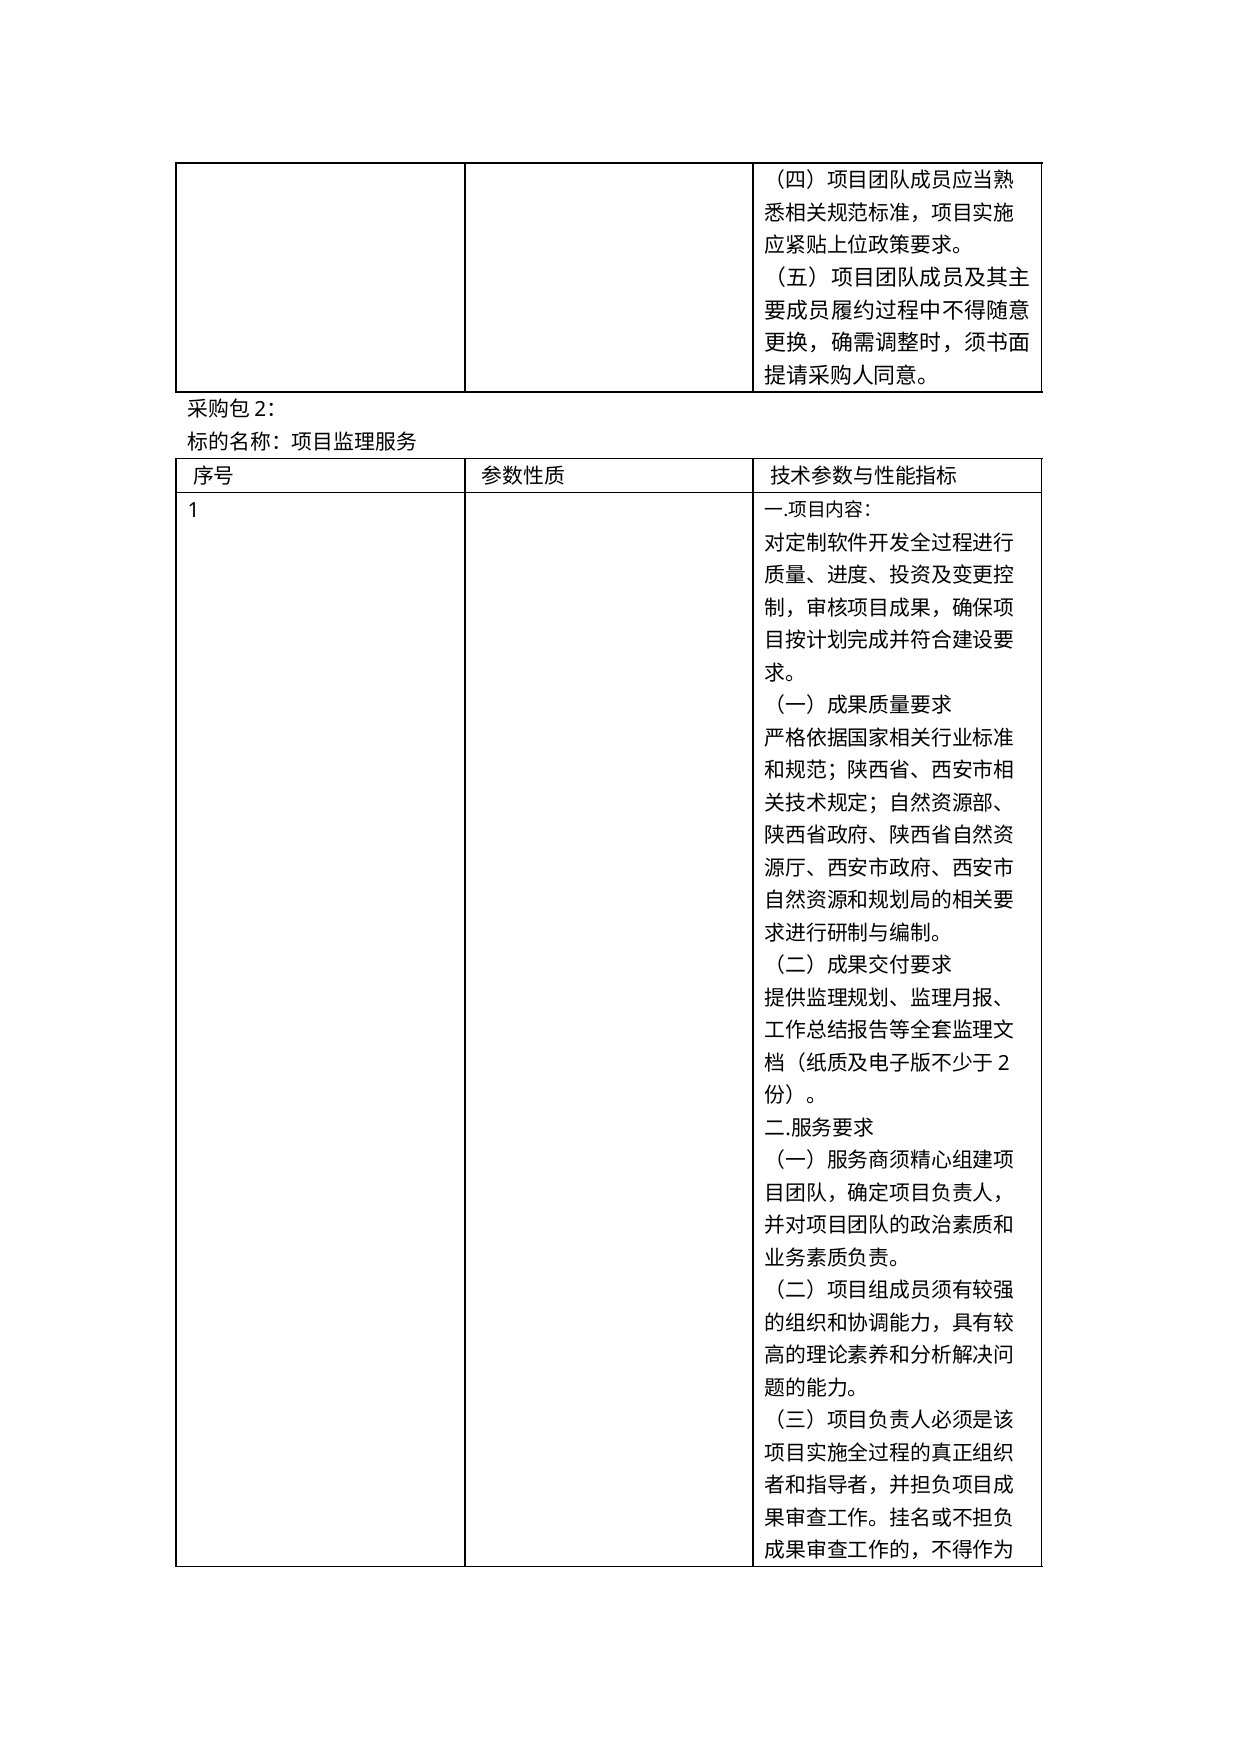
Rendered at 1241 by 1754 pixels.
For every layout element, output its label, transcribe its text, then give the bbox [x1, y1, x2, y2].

table_header 参数性质 [466, 459, 752, 492]
table_cell [466, 164, 752, 391]
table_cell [754, 493, 1041, 1566]
table_cell 1 [177, 164, 464, 391]
text 标的名称：项目监理服务 [187, 425, 1053, 458]
text 采购包2： [187, 393, 1053, 425]
table_header 技术参数与性能指标 [754, 459, 1041, 492]
table_header 序号 [177, 459, 464, 492]
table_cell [754, 164, 1041, 391]
table_cell 1 [177, 493, 464, 1566]
table_cell [466, 493, 752, 1566]
